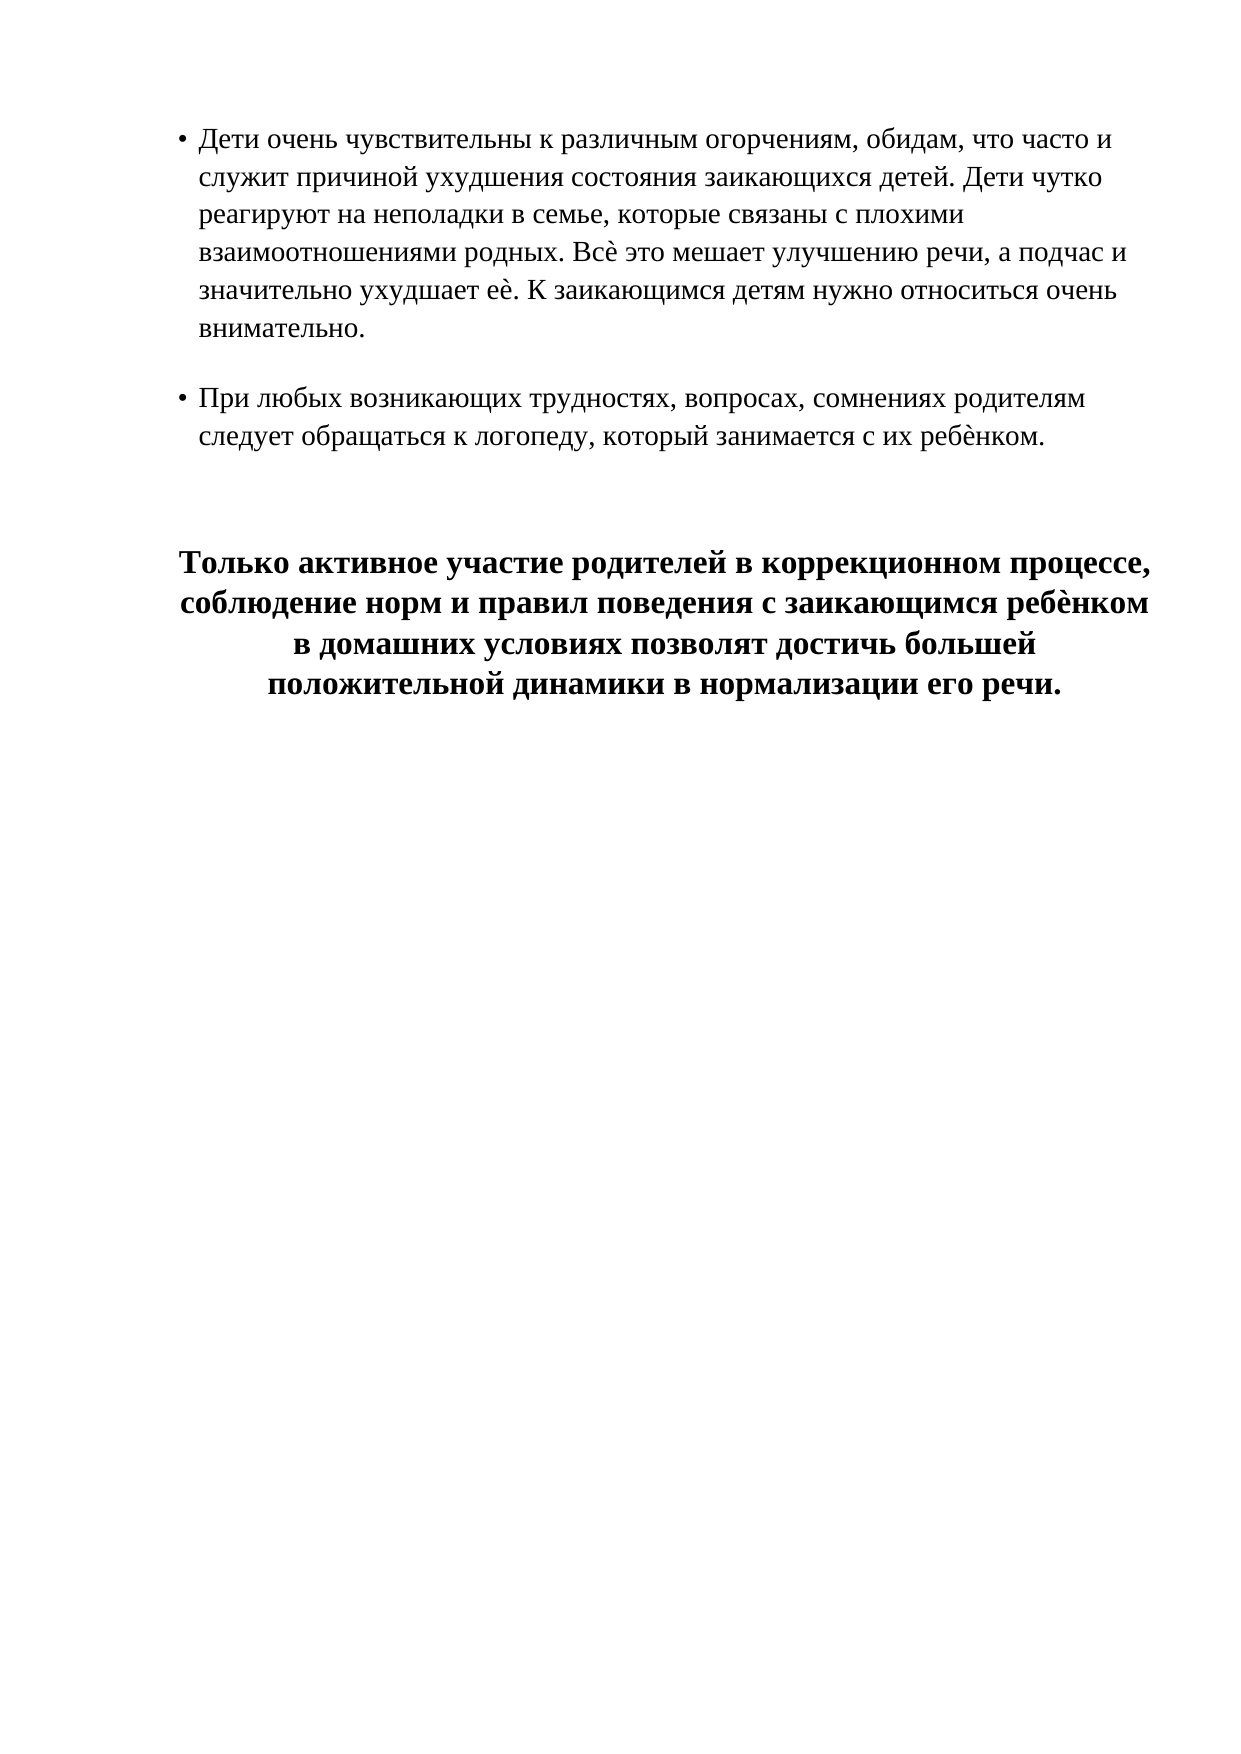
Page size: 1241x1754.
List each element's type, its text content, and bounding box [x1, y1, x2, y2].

list При любых возникающих трудностях, вопросах, сомнениях родителям следует обращаться к логопеду, который занимается с их ребѐнком. [177, 380, 1152, 452]
text Только активное участие родителей в коррекционном процессе, соблюдение норм и правил поведения с заикающимся ребѐнком в домашних условиях позволят достичь большей положительной динамики в нормализации его речи. [177, 542, 1152, 701]
list Дети очень чувствительны к различным огорчениям, обидам, что часто и служит причиной ухудшения состояния заикающихся детей. Дети чутко реагируют на неполадки в семье, которые связаны с плохими взаимоотношениями родных. Всѐ это мешает улучшению речи, а подчас и значительно ухудшает еѐ. К заикающимся детям нужно относиться очень внимательно. [177, 121, 1152, 343]
